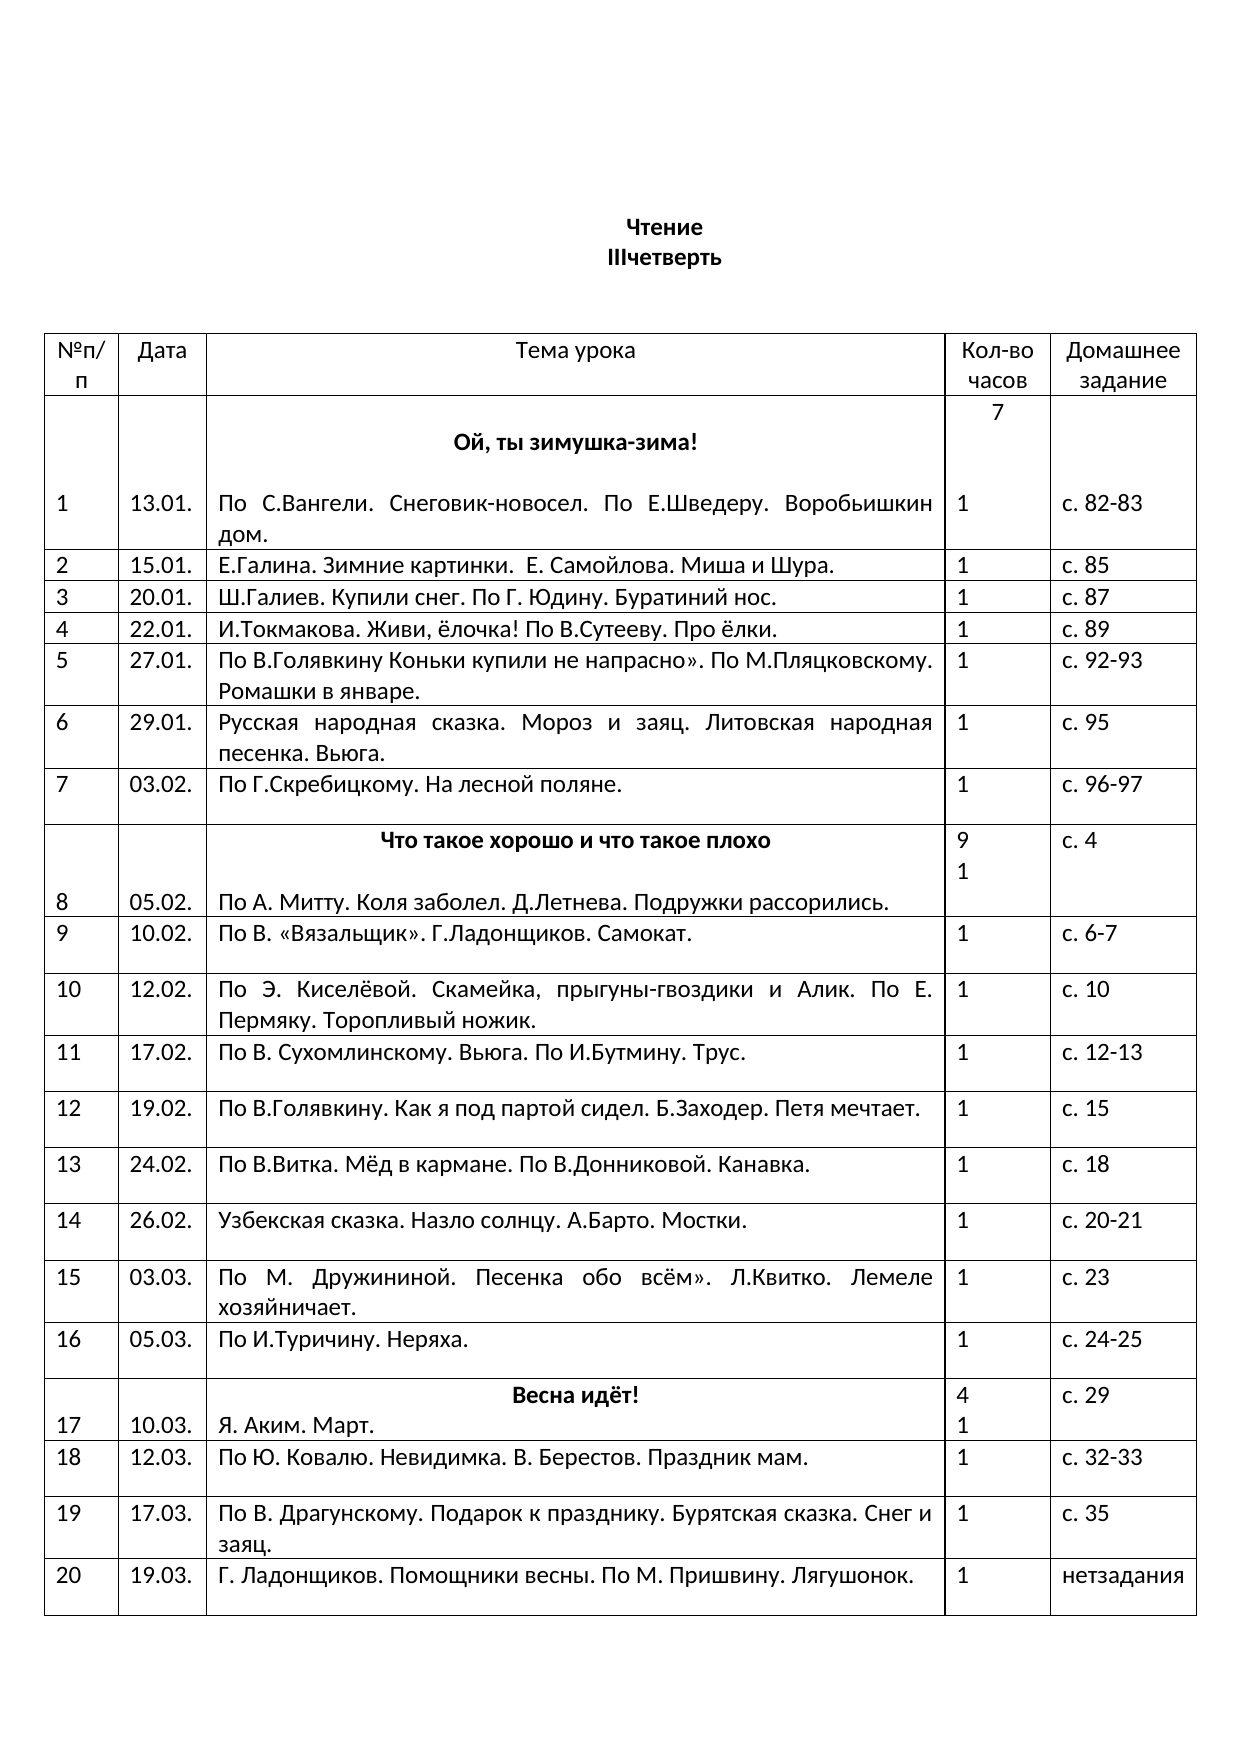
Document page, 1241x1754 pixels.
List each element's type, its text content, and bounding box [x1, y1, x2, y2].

table_cell с. 23 [1051, 1261, 1196, 1322]
table_cell Ой, ты зимушка-зима! По С.Вангели. Снеговик-новосел. По Е.Шведеру. Воробьишкин дом. [207, 396, 944, 548]
table_cell 1 [946, 706, 1050, 767]
table_cell с. 29 [1051, 1379, 1196, 1440]
table_cell 05.03. [119, 1323, 206, 1378]
table_cell 1 [946, 1497, 1050, 1558]
table_cell 4 1 [946, 1379, 1050, 1440]
table_cell 4 [45, 613, 118, 643]
table_cell Что такое хорошо и что такое плохо По А. Митту. Коля заболел. Д.Летнева. Подружки рассорились. [207, 825, 944, 916]
table_cell 05.02. [119, 825, 206, 916]
table_cell 12.02. [119, 974, 206, 1034]
table_cell 1 [45, 396, 118, 548]
text Чтение [177, 211, 1152, 241]
table_cell 7 [45, 769, 118, 824]
table_cell По В.Витка. Мёд в кармане. По В.Донниковой. Канавка. [207, 1148, 944, 1203]
table_cell с. 35 [1051, 1497, 1196, 1558]
table_cell По И.Туричину. Неряха. [207, 1323, 944, 1378]
table_header Домашнее задание [1051, 334, 1196, 395]
table_cell 24.02. [119, 1148, 206, 1203]
table_cell 12.03. [119, 1441, 206, 1496]
table_cell По В.Голявкину Коньки купили не напрасно». По М.Пляцковскому. Ромашки в январе. [207, 644, 944, 705]
table_cell 20 [45, 1559, 118, 1614]
table_cell 10 [45, 974, 118, 1034]
table_cell 1 [946, 1148, 1050, 1203]
table_cell 27.01. [119, 644, 206, 705]
table_cell с. 92-93 [1051, 644, 1196, 705]
table_cell 1 [946, 644, 1050, 705]
table_cell И.Токмакова. Живи, ёлочка! По В.Сутееву. Про ёлки. [207, 613, 944, 643]
table_cell с. 82-83 [1051, 396, 1196, 548]
table_cell 5 [45, 644, 118, 705]
table_cell По Г.Скребицкому. На лесной поляне. [207, 769, 944, 824]
table_cell 1 [946, 1092, 1050, 1147]
table_cell с. 95 [1051, 706, 1196, 767]
table_cell 1 [946, 769, 1050, 824]
table_cell 1 [946, 1323, 1050, 1378]
table_cell 1 [946, 1441, 1050, 1496]
table_cell 1 [946, 613, 1050, 643]
table_cell 17.03. [119, 1497, 206, 1558]
table_cell По В. Драгунскому. Подарок к празднику. Бурятская сказка. Снег и заяц. [207, 1497, 944, 1558]
table_cell 19.03. [119, 1559, 206, 1614]
table_cell Узбекская сказка. Назло солнцу. А.Барто. Мостки. [207, 1204, 944, 1259]
table_cell 15 [45, 1261, 118, 1322]
table_cell 03.03. [119, 1261, 206, 1322]
table_cell 29.01. [119, 706, 206, 767]
table_cell 2 [45, 550, 118, 580]
table_cell 1 [946, 1559, 1050, 1614]
table_cell 17.02. [119, 1036, 206, 1091]
table_cell 1 [946, 1036, 1050, 1091]
table_cell Г. Ладонщиков. Помощники весны. По М. Пришвину. Лягушонок. [207, 1559, 944, 1614]
table_cell нетзадания [1051, 1559, 1196, 1614]
table_cell Ш.Галиев. Купили снег. По Г. Юдину. Буратиний нос. [207, 581, 944, 612]
table_header Тема урока [207, 334, 944, 395]
table_cell 17 [45, 1379, 118, 1440]
table_cell с. 18 [1051, 1148, 1196, 1203]
table_cell 1 [946, 917, 1050, 972]
table_cell с. 20-21 [1051, 1204, 1196, 1259]
table_cell 1 [946, 1204, 1050, 1259]
table_cell 16 [45, 1323, 118, 1378]
table_cell с. 10 [1051, 974, 1196, 1034]
table_cell 1 [946, 550, 1050, 580]
table_cell По Э. Киселёвой. Скамейка, прыгуны-гвоздики и Алик. По Е. Пермяку. Торопливый ножик. [207, 974, 944, 1034]
table_cell 15.01. [119, 550, 206, 580]
table_cell 6 [45, 706, 118, 767]
table_cell с. 6-7 [1051, 917, 1196, 972]
table_header Кол-во часов [946, 334, 1050, 395]
table_cell 9 1 [946, 825, 1050, 916]
table_cell с. 4 [1051, 825, 1196, 916]
table_cell 3 [45, 581, 118, 612]
table_cell 13 [45, 1148, 118, 1203]
table_cell Русская народная сказка. Мороз и заяц. Литовская народная песенка. Вьюга. [207, 706, 944, 767]
table_cell 20.01. [119, 581, 206, 612]
table_cell 22.01. [119, 613, 206, 643]
table_header Дата [119, 334, 206, 395]
table_cell 1 [946, 974, 1050, 1034]
table_cell По В. «Вязальщик». Г.Ладонщиков. Самокат. [207, 917, 944, 972]
table_cell 10.03. [119, 1379, 206, 1440]
table_cell с. 15 [1051, 1092, 1196, 1147]
table_cell Весна идёт! Я. Аким. Март. [207, 1379, 944, 1440]
text IIIчетверть [177, 241, 1152, 272]
table_cell 13.01. [119, 396, 206, 548]
table_cell По В.Голявкину. Как я под партой сидел. Б.Заходер. Петя мечтает. [207, 1092, 944, 1147]
table_cell с. 96-97 [1051, 769, 1196, 824]
table_cell 1 [946, 1261, 1050, 1322]
table_cell 14 [45, 1204, 118, 1259]
table_cell с. 12-13 [1051, 1036, 1196, 1091]
table_cell с. 87 [1051, 581, 1196, 612]
table_cell 03.02. [119, 769, 206, 824]
table_cell 1 [946, 581, 1050, 612]
table_cell По М. Дружининой. Песенка обо всём». Л.Квитко. Лемеле хозяйничает. [207, 1261, 944, 1322]
table_cell 19.02. [119, 1092, 206, 1147]
table_cell Е.Галина. Зимние картинки. Е. Самойлова. Миша и Шура. [207, 550, 944, 580]
table_cell с. 24-25 [1051, 1323, 1196, 1378]
table_cell 18 [45, 1441, 118, 1496]
table_cell 11 [45, 1036, 118, 1091]
table_cell с. 89 [1051, 613, 1196, 643]
table_cell 26.02. [119, 1204, 206, 1259]
table_cell 10.02. [119, 917, 206, 972]
table_cell с. 32-33 [1051, 1441, 1196, 1496]
table_cell 8 [45, 825, 118, 916]
table_cell 9 [45, 917, 118, 972]
table_cell По Ю. Ковалю. Невидимка. В. Берестов. Праздник мам. [207, 1441, 944, 1496]
table_cell 7 1 [946, 396, 1050, 548]
table_header №п/п [45, 334, 118, 395]
table_cell 19 [45, 1497, 118, 1558]
table_cell По В. Сухомлинскому. Вьюга. По И.Бутмину. Трус. [207, 1036, 944, 1091]
table_cell с. 85 [1051, 550, 1196, 580]
table_cell 12 [45, 1092, 118, 1147]
